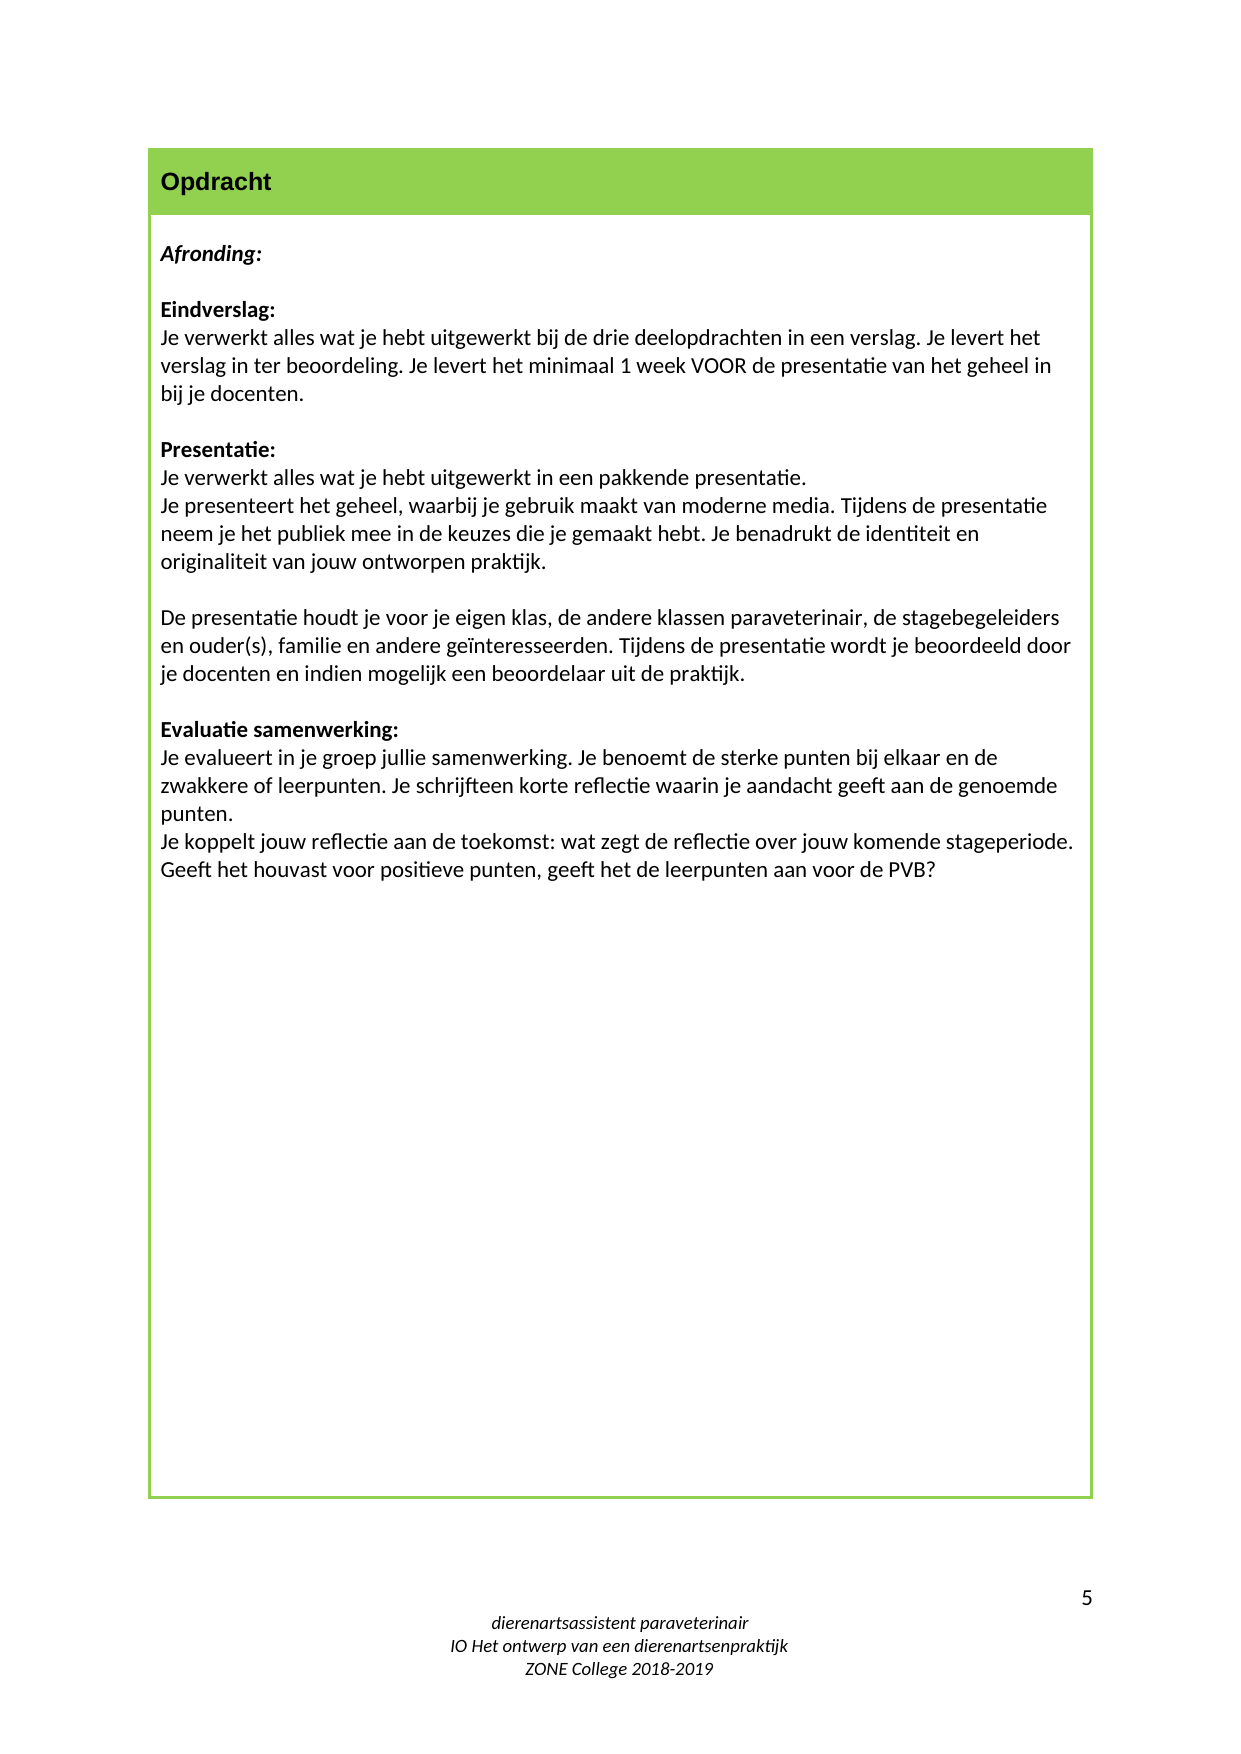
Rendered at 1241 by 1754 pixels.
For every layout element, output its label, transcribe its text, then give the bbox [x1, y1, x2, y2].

table_header Opdracht [151, 151, 1090, 212]
table_cell Afronding: Eindverslag: Je verwerkt alles wat je hebt uitgewerkt bij de drie deelopdrachten in een verslag. Je levert het verslag in ter beoordeling. Je levert het minimaal 1 week VOOR de presentatie van het geheel in bij je docenten. Presentatie: Je verwerkt alles wat je hebt uitgewerkt in een pakkende presentatie. Je presenteert het geheel, waarbij je gebruik maakt van moderne media. Tijdens de presentatie neem je het publiek mee in de keuzes die je gemaakt hebt. Je benadrukt de identiteit en originaliteit van jouw ontworpen praktijk. De presentatie houdt je voor je eigen klas, de andere klassen paraveterinair, de stagebegeleiders en ouder(s), familie en andere geïnteresseerden. Tijdens de presentatie wordt je beoordeeld door je docenten en indien mogelijk een beoordelaar uit de praktijk. Evaluatie samenwerking: Je evalueert in je groep jullie samenwerking. Je benoemt de sterke punten bij elkaar en de zwakkere of leerpunten. Je schrijfteen korte reflectie waarin je aandacht geeft aan de genoemde punten. Je koppelt jouw reflectie aan de toekomst: wat zegt de reflectie over jouw komende stageperiode. Geeft het houvast voor positieve punten, geeft het de leerpunten aan voor de PVB? [151, 215, 1090, 1496]
